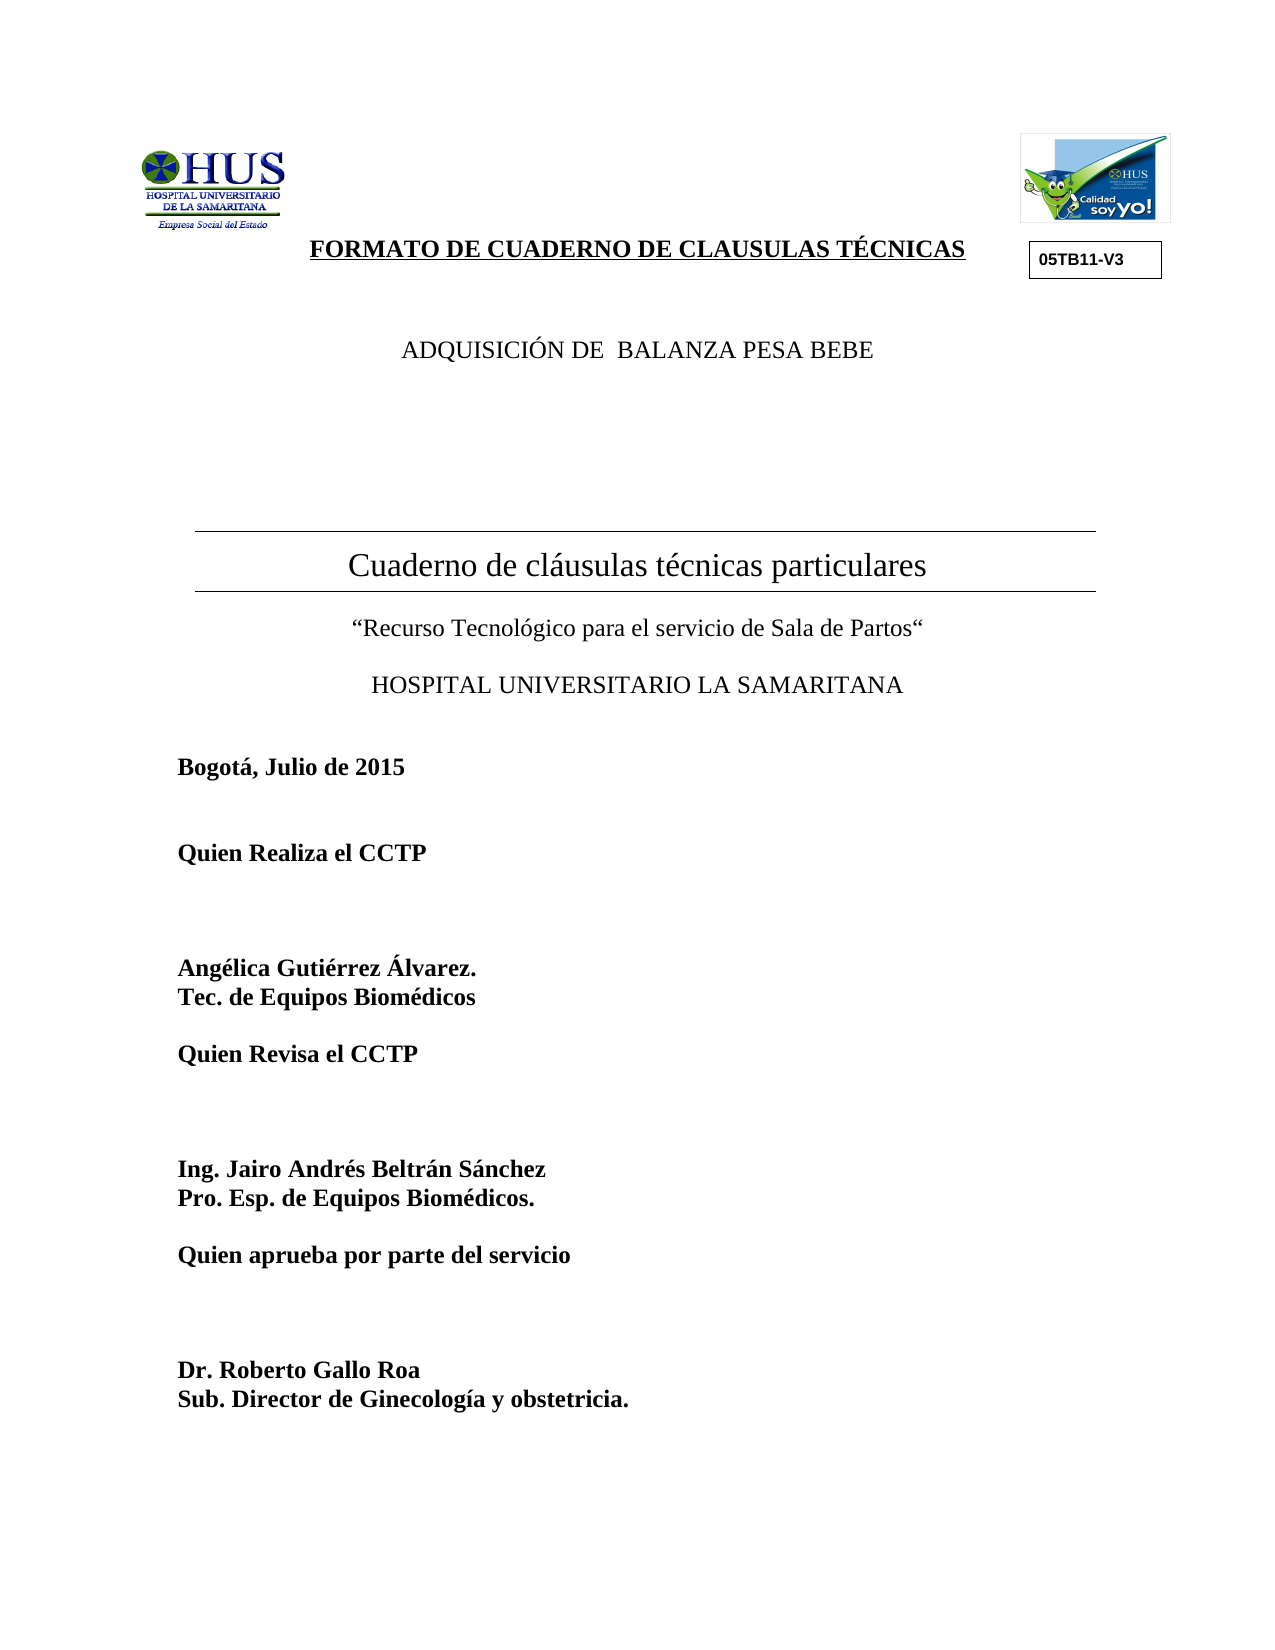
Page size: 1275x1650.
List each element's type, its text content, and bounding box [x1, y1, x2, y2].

text Bogotá, Julio de 2015 [177, 752, 1098, 781]
text Sub. Director de Ginecología y obstetricia. [177, 1384, 1098, 1413]
subtitle ADQUISICIÓN DE BALANZA PESA BEBE [177, 335, 1098, 363]
text Quien aprueba por parte del servicio [177, 1241, 1098, 1269]
text “Recurso Tecnológico para el servicio de Sala de Partos“ [177, 613, 1098, 641]
text Quien Realiza el CCTP [177, 838, 1098, 867]
text HOSPITAL UNIVERSITARIO [177, 670, 1098, 699]
text FORMATO DE CUADERNO DE CLAUSULAS TÉCNICAS [177, 234, 1098, 263]
text Quien Revisa el CCTP [177, 1039, 1098, 1068]
subtitle Cuaderno de cláusulas técnicas particulares [177, 546, 1098, 584]
text Angélica Gutiérrez Álvarez. [177, 953, 1098, 982]
text Ing. Jairo Andrés Beltrán Sánchez [177, 1154, 1098, 1183]
picture [1020, 133, 1171, 223]
text Dr. Roberto Gallo Roa [177, 1356, 1098, 1384]
text Pro. Esp. de Equipos Biomédicos. [177, 1183, 1098, 1212]
text Tec. de Equipos Biomédicos [177, 982, 1098, 1011]
